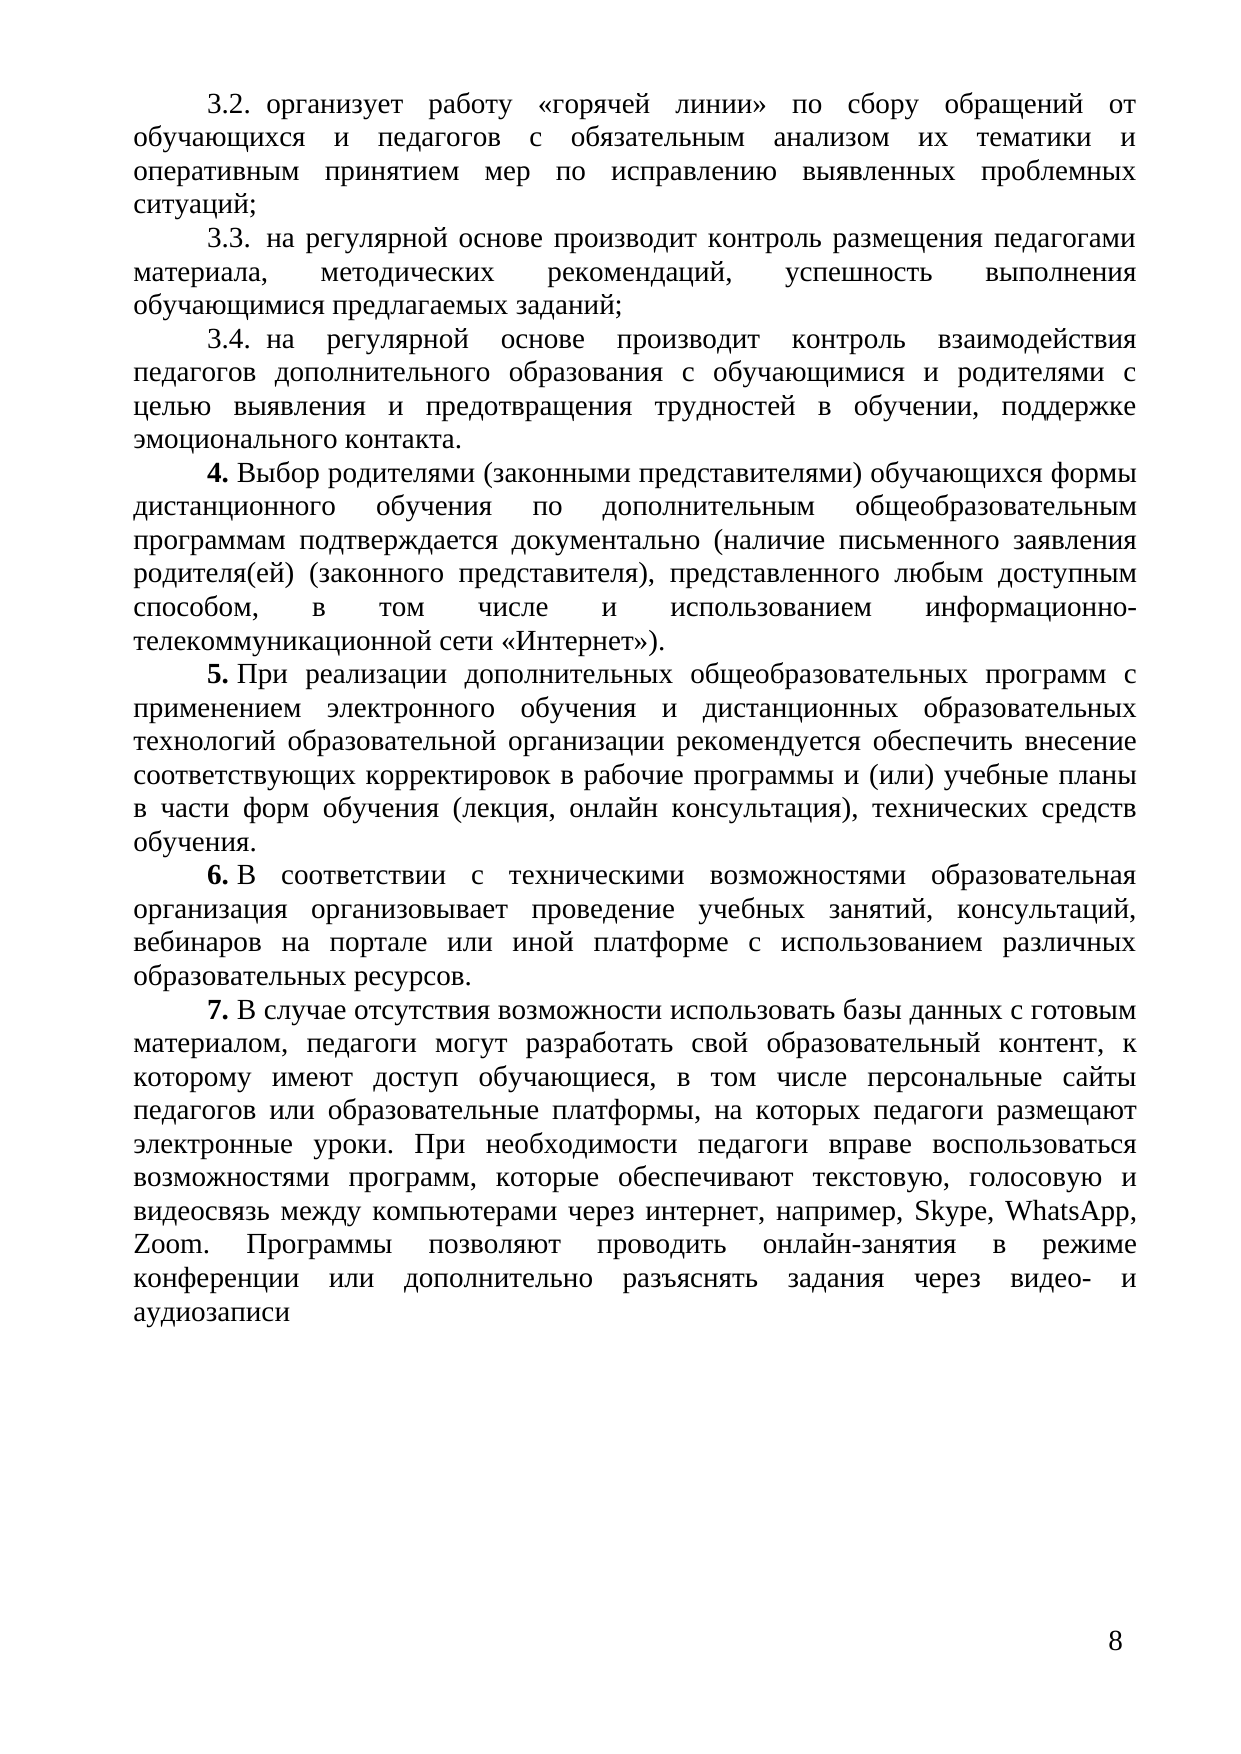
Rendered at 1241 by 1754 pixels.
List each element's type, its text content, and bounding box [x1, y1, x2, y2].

list В соответствии с техническими возможностями образовательная организация организовывает проведение учебных занятий, консультаций, вебинаров на портале или иной платформе с использованием различных образовательных ресурсов. [133, 857, 1137, 992]
list организует работу «горячей линии» по сбору обращений от обучающихся и педагогов с обязательным анализом их тематики и оперативным принятием мер по исправлению выявленных проблемных ситуаций; [133, 86, 1137, 220]
list на регулярной основе производит контроль размещения педагогами материала, методических рекомендаций, успешность выполнения обучающимися предлагаемых заданий; [133, 220, 1137, 321]
list на регулярной основе производит контроль взаимодействия педагогов дополнительного образования с обучающимися и родителями с целью выявления и предотвращения трудностей в обучении, поддержке эмоционального контакта. [133, 321, 1137, 455]
list В случае отсутствия возможности использовать базы данных с готовым материалом, педагоги могут разработать свой образовательный контент, к которому имеют доступ обучающиеся, в том числе персональные сайты педагогов или образовательные платформы, на которых педагоги размещают электронные уроки. При необходимости педагоги вправе воспользоваться возможностями программ, которые обеспечивают текстовую, голосовую и видеосвязь между компьютерами через интернет, например, Skype, WhatsApp, Zoom. Программы позволяют проводить онлайн-занятия в режиме конференции или дополнительно разъяснять задания через видео- и аудиозаписи [133, 992, 1138, 1327]
list Выбор родителями (законными представителями) обучающихся формы дистанционного обучения по дополнительным общеобразовательным программам подтверждается документально (наличие письменного заявления родителя(ей) (законного представителя), представленного любым доступным способом, в том числе и использованием информационно- телекоммуникационной сети «Интернет»). [133, 455, 1137, 656]
list При реализации дополнительных общеобразовательных программ с применением электронного обучения и дистанционных образовательных технологий образовательной организации рекомендуется обеспечить внесение соответствующих корректировок в рабочие программы и (или) учебные планы в части форм обучения (лекция, онлайн консультация), технических средств обучения. [133, 656, 1138, 857]
